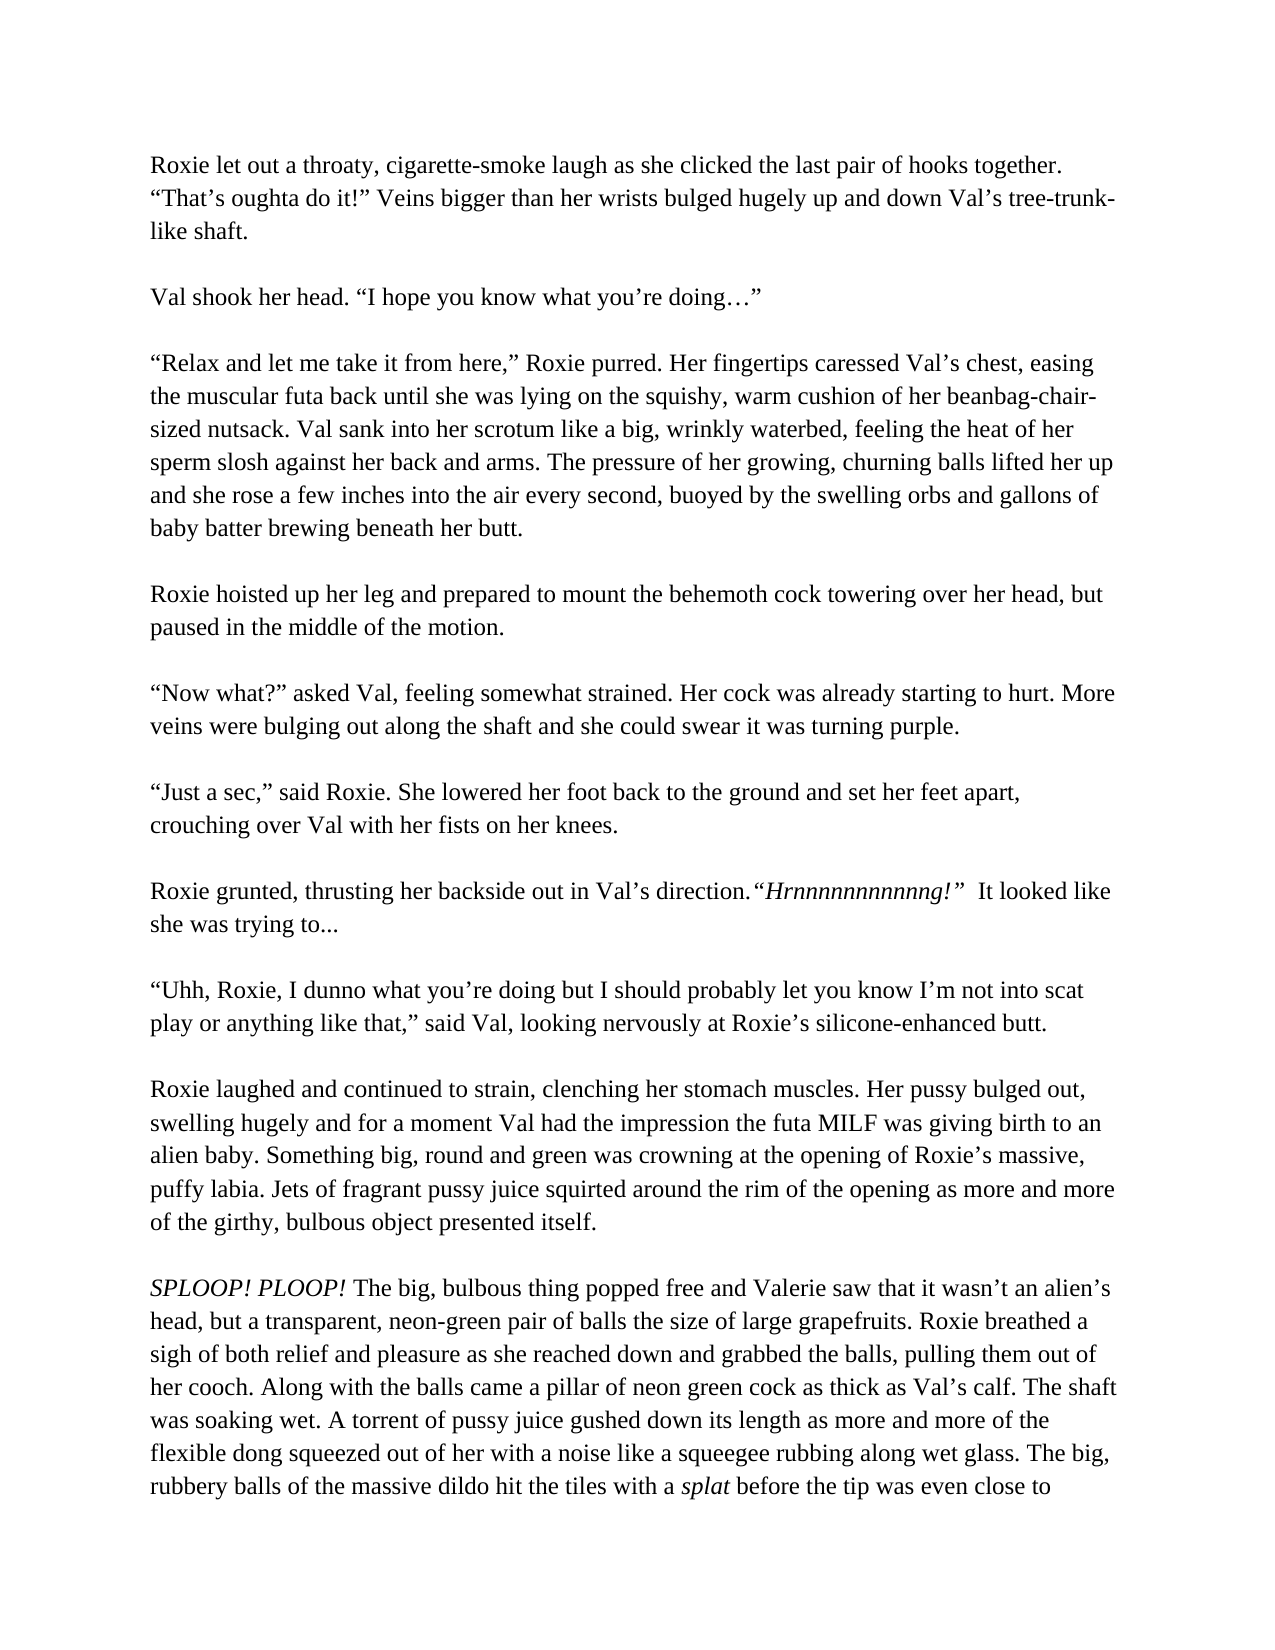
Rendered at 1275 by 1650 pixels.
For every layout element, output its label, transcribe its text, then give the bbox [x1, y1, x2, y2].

text “Relax and let me take it from here,” Roxie purred. Her fingertips caressed Val’s chest, easing the muscular futa back until she was lying on the squishy, warm cushion of her beanbag-chair-sized nutsack. Val sank into her scrotum like a big, wrinkly waterbed, feeling the heat of her sperm slosh against her back and arms. The pressure of her growing, churning balls lifted her up and she rose a few inches into the air every second, buoyed by the swelling orbs and gallons of baby batter brewing beneath her butt. [150, 348, 1125, 542]
text “Just a sec,” said Roxie. She lowered her foot back to the ground and set her feet apart, crouching over Val with her fists on her knees. [150, 777, 1125, 839]
text “Uhh, Roxie, I dunno what you’re doing but I should probably let you know I’m not into scat play or anything like that,” said Val, looking nervously at Roxie’s silicone-enhanced butt. [150, 976, 1125, 1037]
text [150, 1273, 1125, 1499]
text Roxie grunted, thrusting her backside out in Val’s direction.“Hrnnnnnnnnnnng!” It looked like she was trying to... [150, 876, 1125, 938]
text Roxie hoisted up her leg and prepared to mount the behemoth cock towering over her head, but paused in the middle of the motion. [150, 579, 1125, 641]
text Roxie let out a throaty, cigarette-smoke laugh as she clicked the last pair of hooks together. “That’s oughta do it!” Veins bigger than her wrists bulged hugely up and down Val’s tree-trunk-like shaft. [150, 150, 1125, 245]
text Val shook her head. “I hope you know what you’re doing…” [150, 282, 1125, 311]
text “Now what?” asked Val, feeling somewhat strained. Her cock was already starting to hurt. More veins were bulging out along the shaft and she could swear it was turning purple. [150, 678, 1125, 740]
text Roxie laughed and continued to strain, clenching her stomach muscles. Her pussy bulged out, swelling hugely and for a moment Val had the impression the futa MILF was giving birth to an alien baby. Something big, round and green was crowning at the opening of Roxie’s massive, puffy labia. Jets of fragrant pussy juice squirted around the rim of the opening as more and more of the girthy, bulbous object presented itself. [150, 1074, 1125, 1235]
